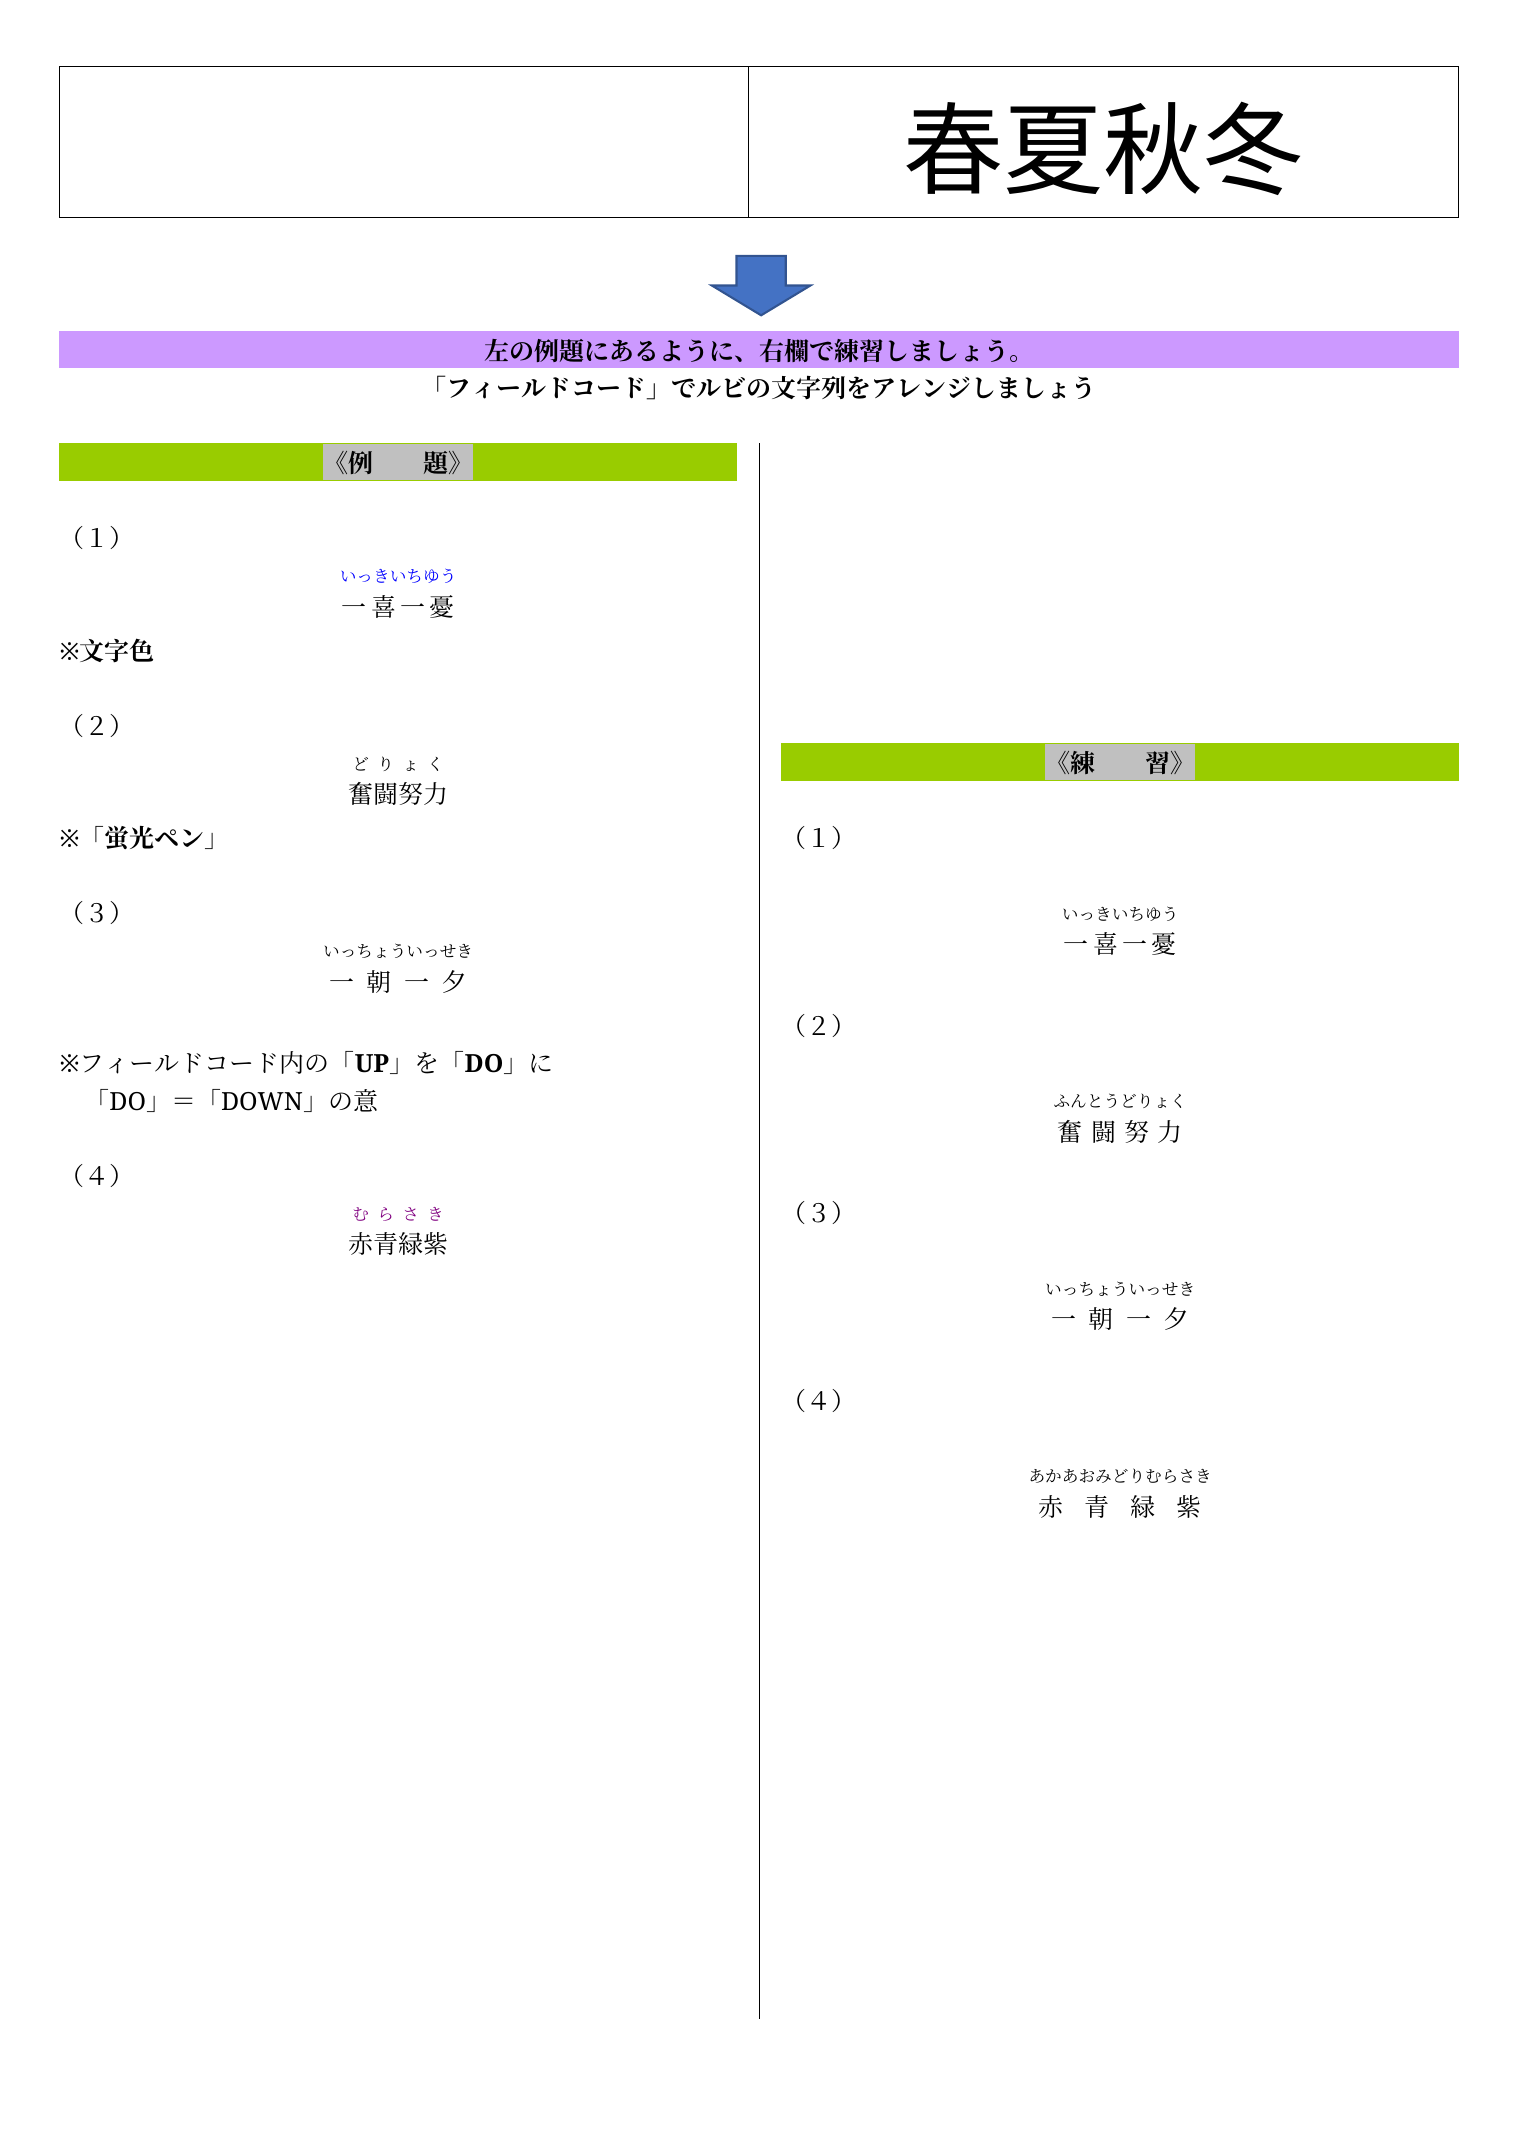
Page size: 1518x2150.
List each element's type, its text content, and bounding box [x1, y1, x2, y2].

text 「DO」＝「DOWN」の意 [59, 1081, 737, 1118]
text （４） [59, 1156, 737, 1193]
text （２） [59, 706, 737, 743]
text 左の例題にあるように、右欄で練習しましょう。 [59, 331, 1459, 368]
text （３） [781, 1193, 1459, 1231]
text 《練 習》 [781, 743, 1459, 781]
text （２） [781, 1006, 1459, 1043]
text ※文字色 [59, 631, 737, 668]
text ※「蛍光ペン」 [59, 818, 737, 856]
text 《例 題》 [59, 443, 737, 481]
text （３） [59, 893, 737, 931]
text ※フィールドコード内の「UP」を「DO」に [59, 1043, 737, 1081]
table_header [749, 67, 1458, 217]
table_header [60, 67, 748, 217]
text （１） [59, 518, 737, 556]
text 「フィールドコード」でルビの文字列をアレンジしましょう [59, 368, 1459, 406]
text （４） [781, 1381, 1459, 1418]
text （１） [781, 818, 1459, 856]
